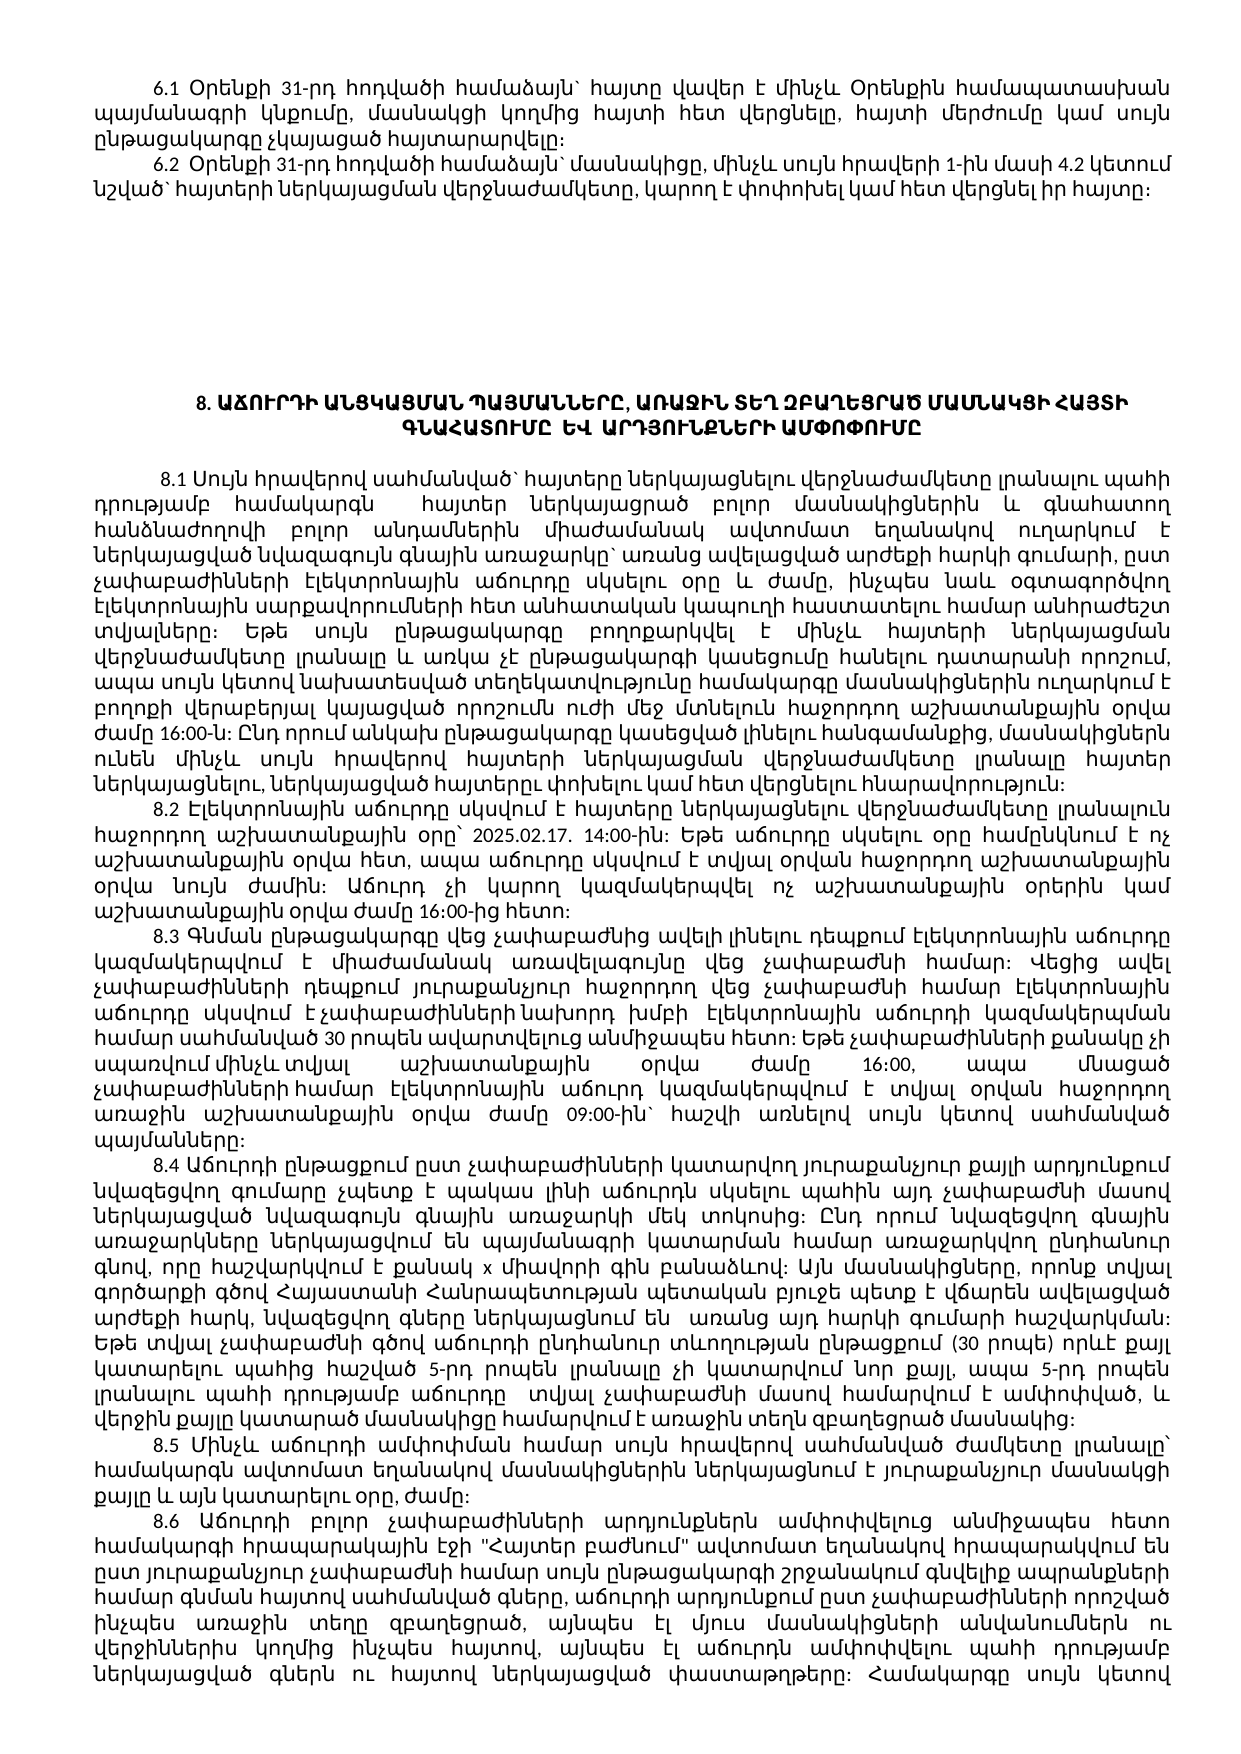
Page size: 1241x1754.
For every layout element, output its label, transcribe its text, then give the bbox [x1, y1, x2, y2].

text 6.1 Օրենքի 31-րդ հոդվածի համաձայն` հայտը վավեր է մինչև Օրենքին համապատասխան պայմանագրի կնքումը, մասնակցի կողմից հայտի հետ վերցնելը, հայտի մերժումը կամ սույն ընթացակարգը չկայացած հայտարարվելը։ [94, 75, 1171, 151]
text 8.4 Աճուրդի ընթացքում ըստ չափաբաժինների կատարվող յուրաքանչյուր քայլի արդյունքում նվազեցվող գումարը չպետք է պակաս լինի աճուրդն սկսելու պահին այդ չափաբաժնի մասով ներկայացված նվազագույն գնային առաջարկի մեկ տոկոսից: Ընդ որում նվազեցվող գնային առաջարկները ներկայացվում են պայմանագրի կատարման համար առաջարկվող ընդհանուր գնով, որը հաշվարկվում է քանակ x միավորի գին բանաձևով: Այն մասնակիցները, որոնք տվյալ գործարքի գծով Հայաստանի Հանրապետության պետական բյուջե պետք է վճարեն ավելացված արժեքի հարկ, նվազեցվող գները ներկայացնում են առանց այդ հարկի գումարի հաշվարկման: Եթե տվյալ չափաբաժնի գծով աճուրդի ընդհանուր տևողության ընթացքում (30 րոպե) որևէ քայլ կատարելու պահից հաշված 5-րդ րոպեն լրանալը չի կատարվում նոր քայլ, ապա 5-րդ րոպեն լրանալու պահի դրությամբ աճուրդը տվյալ չափաբաժնի մասով համարվում է ամփոփված, և վերջին քայլը կատարած մասնակիցը համարվում է առաջին տեղն զբաղեցրած մասնակից: [94, 1152, 1171, 1432]
text 8.2 Էլեկտրոնային աճուրդը սկսվում է հայտերը ներկայացնելու վերջնաժամկետը լրանալուն հաջորդող աշխատանքային օրը՝ 2025.02.17. 14:00 -ին: Եթե աճուրդը սկսելու օրը համընկնում է ոչ աշխատանքային օրվա հետ, ապա աճուրդը սկսվում է տվյալ օրվան հաջորդող աշխատանքային օրվա նույն ժամին: Աճուրդ չի կարող կազմակերպվել ոչ աշխատանքային օրերին կամ աշխատանքային օրվա ժամը 16։00-ից հետո: [94, 797, 1171, 924]
text 8.1 Սույն հրավերով սահմանված` հայտերը ներկայացնելու վերջնաժամկետը լրանալու պահի դրությամբ համակարգն հայտեր ներկայացրած բոլոր մասնակիցներին և գնահատող հանձնաժողովի բոլոր անդամներին միաժամանակ ավտոմատ եղանակով ուղարկում է ներկայացված նվազագույն գնային առաջարկը` առանց ավելացված արժեքի հարկի գումարի, ըստ չափաբաժինների էլեկտրոնային աճուրդը սկսելու օրը և ժամը, ինչպես նաև օգտագործվող էլեկտրոնային սարքավորումների հետ անհատական կապուղի հաստատելու համար անհրաժեշտ տվյալները։ Եթե սույն ընթացակարգը բողոքարկվել է մինչև հայտերի ներկայացման վերջնաժամկետը լրանալը և առկա չէ ընթացակարգի կասեցումը հանելու դատարանի որոշում, ապա սույն կետով նախատեսված տեղեկատվությունը համակարգը մասնակիցներին ուղարկում է բողոքի վերաբերյալ կայացված որոշումն ուժի մեջ մտնելուն հաջորդող աշխատանքային օրվա ժամը 16:00-ն: Ընդ որում անկախ ընթացակարգը կասեցված լինելու հանգամանքից, մասնակիցներն ունեն մինչև սույն հրավերով հայտերի ներկայացման վերջնաժամկետը լրանալը հայտեր ներկայացնելու, ներկայացված հայտերըւ փոխելու կամ հետ վերցնելու հնարավորություն: [94, 466, 1171, 797]
text 8. ԱՃՈՒՐԴԻ ԱՆՑԿԱՑՄԱՆ ՊԱՅՄԱՆՆԵՐԸ, ԱՌԱՋԻՆ ՏԵՂ ԶԲԱՂԵՑՐԱԾ ՄԱՍՆԱԿՑԻ ՀԱՅՏԻ [94, 390, 1171, 415]
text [94, 1508, 1171, 1686]
text 8.3 Գնման ընթացակարգը վեց չափաբաժնից ավելի լինելու դեպքում էլեկտրոնային աճուրդը կազմակերպվում է միաժամանակ առավելագույնը վեց չափաբաժնի համար: Վեցից ավել չափաբաժինների դեպքում յուրաքանչյուր հաջորդող վեց չափաբաժնի համար էլեկտրոնային աճուրդը սկսվում է չափաբաժինների նախորդ խմբի էլեկտրոնային աճուրդի կազմակերպման համար սահմանված 30 րոպեն ավարտվելուց անմիջապես հետո: Եթե չափաբաժինների քանակը չի սպառվում մինչև տվյալ աշխատանքային օրվա ժամը 16։00, ապա մնացած չափաբաժինների համար էլեկտրոնային աճուրդ կազմակերպվում է տվյալ օրվան հաջորդող առաջին աշխատանքային օրվա ժամը 09:00-ին` հաշվի առնելով սույն կետով սահմանված պայմանները: [94, 924, 1171, 1152]
text 6.2 Օրենքի 31-րդ հոդվածի համաձայն` մասնակիցը, մինչև սույն հրավերի 1-ին մասի 4.2 կետում նշված` հայտերի ներկայացման վերջնաժամկետը, կարող է փոփոխել կամ հետ վերցնել իր հայտը։ [94, 151, 1171, 202]
text ԳՆԱՀԱՏՈՒՄԸ ԵՎ ԱՐԴՅՈՒՆՔՆԵՐԻ ԱՄՓՈՓՈՒՄԸ [94, 415, 1171, 441]
text 8.5 Մինչև աճուրդի ամփոփման համար սույն հրավերով սահմանված ժամկետը լրանալը՝ համակարգն ավտոմատ եղանակով մասնակիցներին ներկայացնում է յուրաքանչյուր մասնակցի քայլը և այն կատարելու օրը, ժամը: [94, 1432, 1171, 1508]
